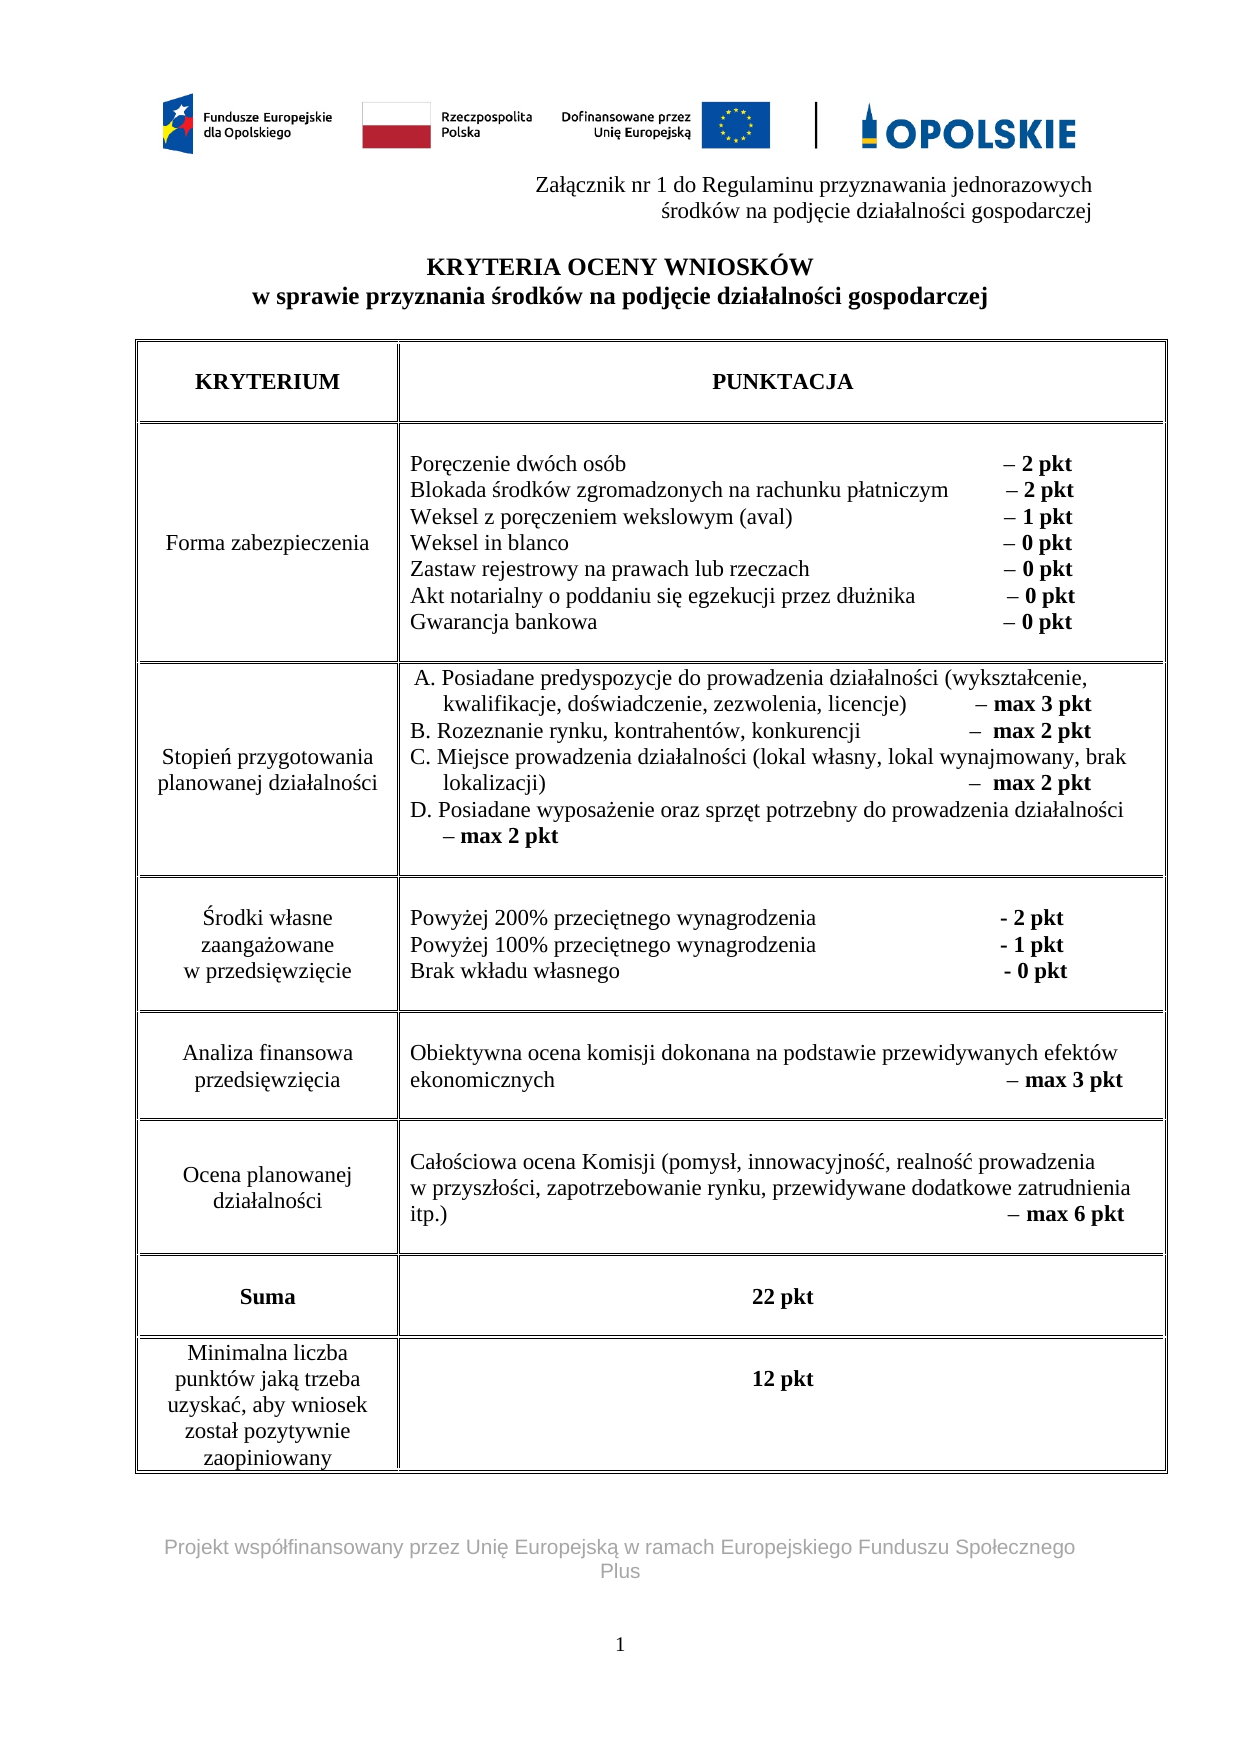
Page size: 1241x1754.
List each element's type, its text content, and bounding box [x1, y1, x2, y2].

table_cell Powyżej 200% przeciętnego wynagrodzenia - 2 pkt Powyżej 100% przeciętnego wynagrodzenia - 1 pkt Brak wkładu własnego - 0 pkt [399, 875, 1167, 1010]
text Załącznik nr 1 do Regulaminu przyznawania jednorazowych [148, 171, 1092, 197]
table_cell Środki własne zaangażowane w przedsięwzięcie [136, 875, 399, 1010]
table_header PUNKTACJA [399, 342, 1165, 421]
text w sprawie przyznania środków na podjęcie działalności gospodarczej [148, 281, 1092, 310]
table_cell Obiektywna ocena komisji dokonana na podstawie przewidywanych efektów ekonomicznych – max 3 pkt [400, 1010, 1165, 1118]
table_cell 12 pkt [399, 1335, 1167, 1470]
table_cell A. Posiadane predyspozycje do prowadzenia działalności (wykształcenie, kwalifikacje, doświadczenie, zezwolenia, licencje) – max 3 pkt B. Rozeznanie rynku, kontrahentów, konkurencji – max 2 pkt C. Miejsce prowadzenia działalności (lokal własny, lokal wynajmowany, brak lokalizacji) – max 2 pkt D. Posiadane wyposażenie oraz sprzęt potrzebny do prowadzenia działalności – max 2 pkt [399, 661, 1167, 875]
table_cell 22 pkt [399, 1253, 1167, 1335]
table_cell Analiza finansowa przedsięwzięcia [138, 1010, 397, 1118]
table_cell Całościowa ocena Komisji (pomysł, innowacyjność, realność prowadzenia w przyszłości, zapotrzebowanie rynku, przewidywane dodatkowe zatrudnienia itp.) – max 6 pkt [399, 1118, 1167, 1253]
text KRYTERIA OCENY WNIOSKÓW [148, 252, 1092, 281]
text środków na podjęcie działalności gospodarczej [148, 197, 1092, 223]
table_header KRYTERIUM [138, 340, 399, 421]
table_cell Minimalna liczba punktów jaką trzeba uzyskać, aby wniosek został pozytywnie zaopiniowany [136, 1335, 399, 1470]
table_cell Stopień przygotowania planowanej działalności [136, 661, 399, 875]
table_cell Forma zabezpieczenia [138, 421, 397, 661]
picture [147, 73, 1092, 171]
table_cell Ocena planowanej działalności [136, 1118, 399, 1253]
table_cell Poręczenie dwóch osób – 2 pkt Blokada środków zgromadzonych na rachunku płatniczym – 2 pkt Weksel z poręczeniem wekslowym (aval) – 1 pkt Weksel in blanco – 0 pkt Zastaw rejestrowy na prawach lub rzeczach – 0 pkt Akt notarialny o poddaniu się egzekucji przez dłużnika – 0 pkt Gwarancja bankowa – 0 pkt [400, 421, 1165, 661]
table_cell Suma [136, 1253, 399, 1335]
